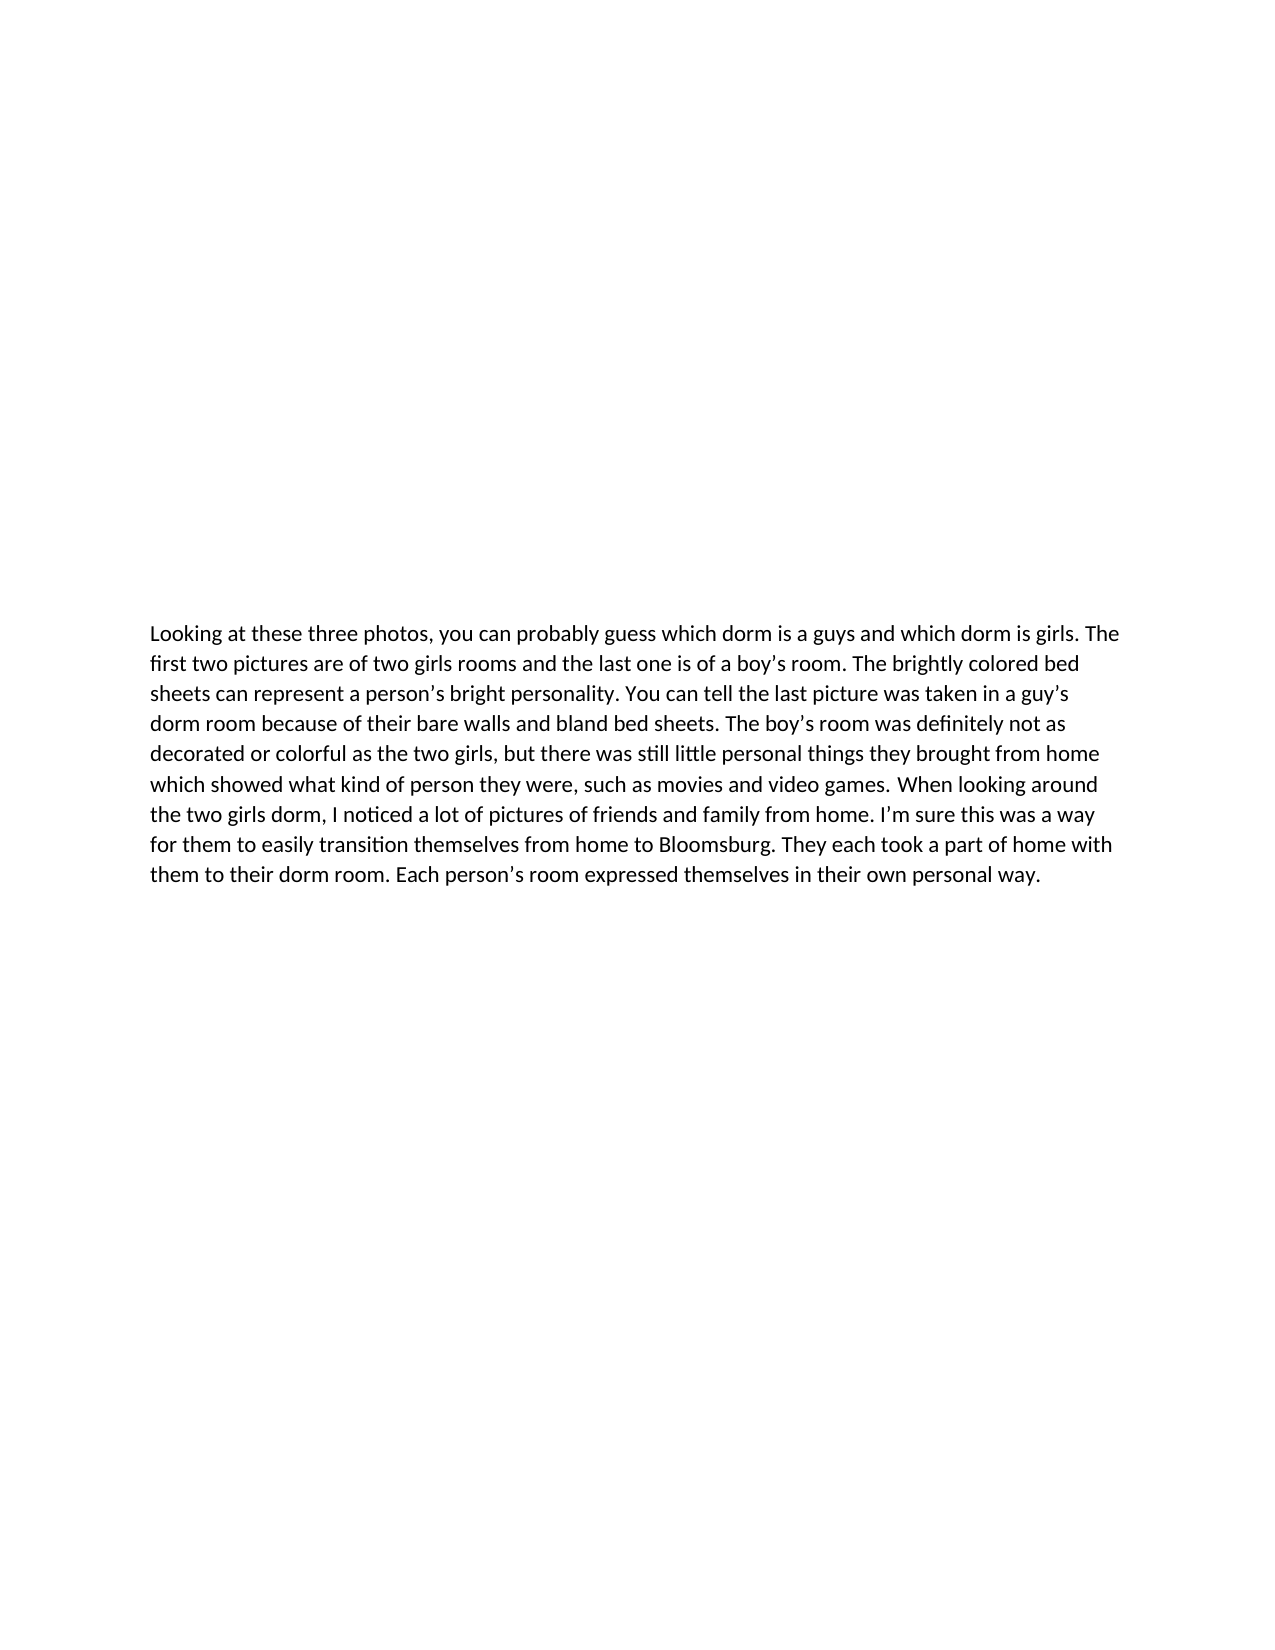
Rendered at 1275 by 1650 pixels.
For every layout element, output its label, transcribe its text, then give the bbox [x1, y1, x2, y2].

text Looking at these three photos, you can probably guess which dorm is a guys and which dorm is girls. The first two pictures are of two girls rooms and the last one is of a boy’s room. The brightly colored bed sheets can represent a person’s bright personality. You can tell the last picture was taken in a guy’s dorm room because of their bare walls and bland bed sheets. The boy’s room was definitely not as decorated or colorful as the two girls, but there was still little personal things they brought from home which showed what kind of person they were, such as movies and video games. When looking around the two girls dorm, I noticed a lot of pictures of friends and family from home. I’m sure this was a way for them to easily transition themselves from home to Bloomsburg. They each took a part of home with them to their dorm room. Each person’s room expressed themselves in their own personal way. [150, 619, 1125, 888]
